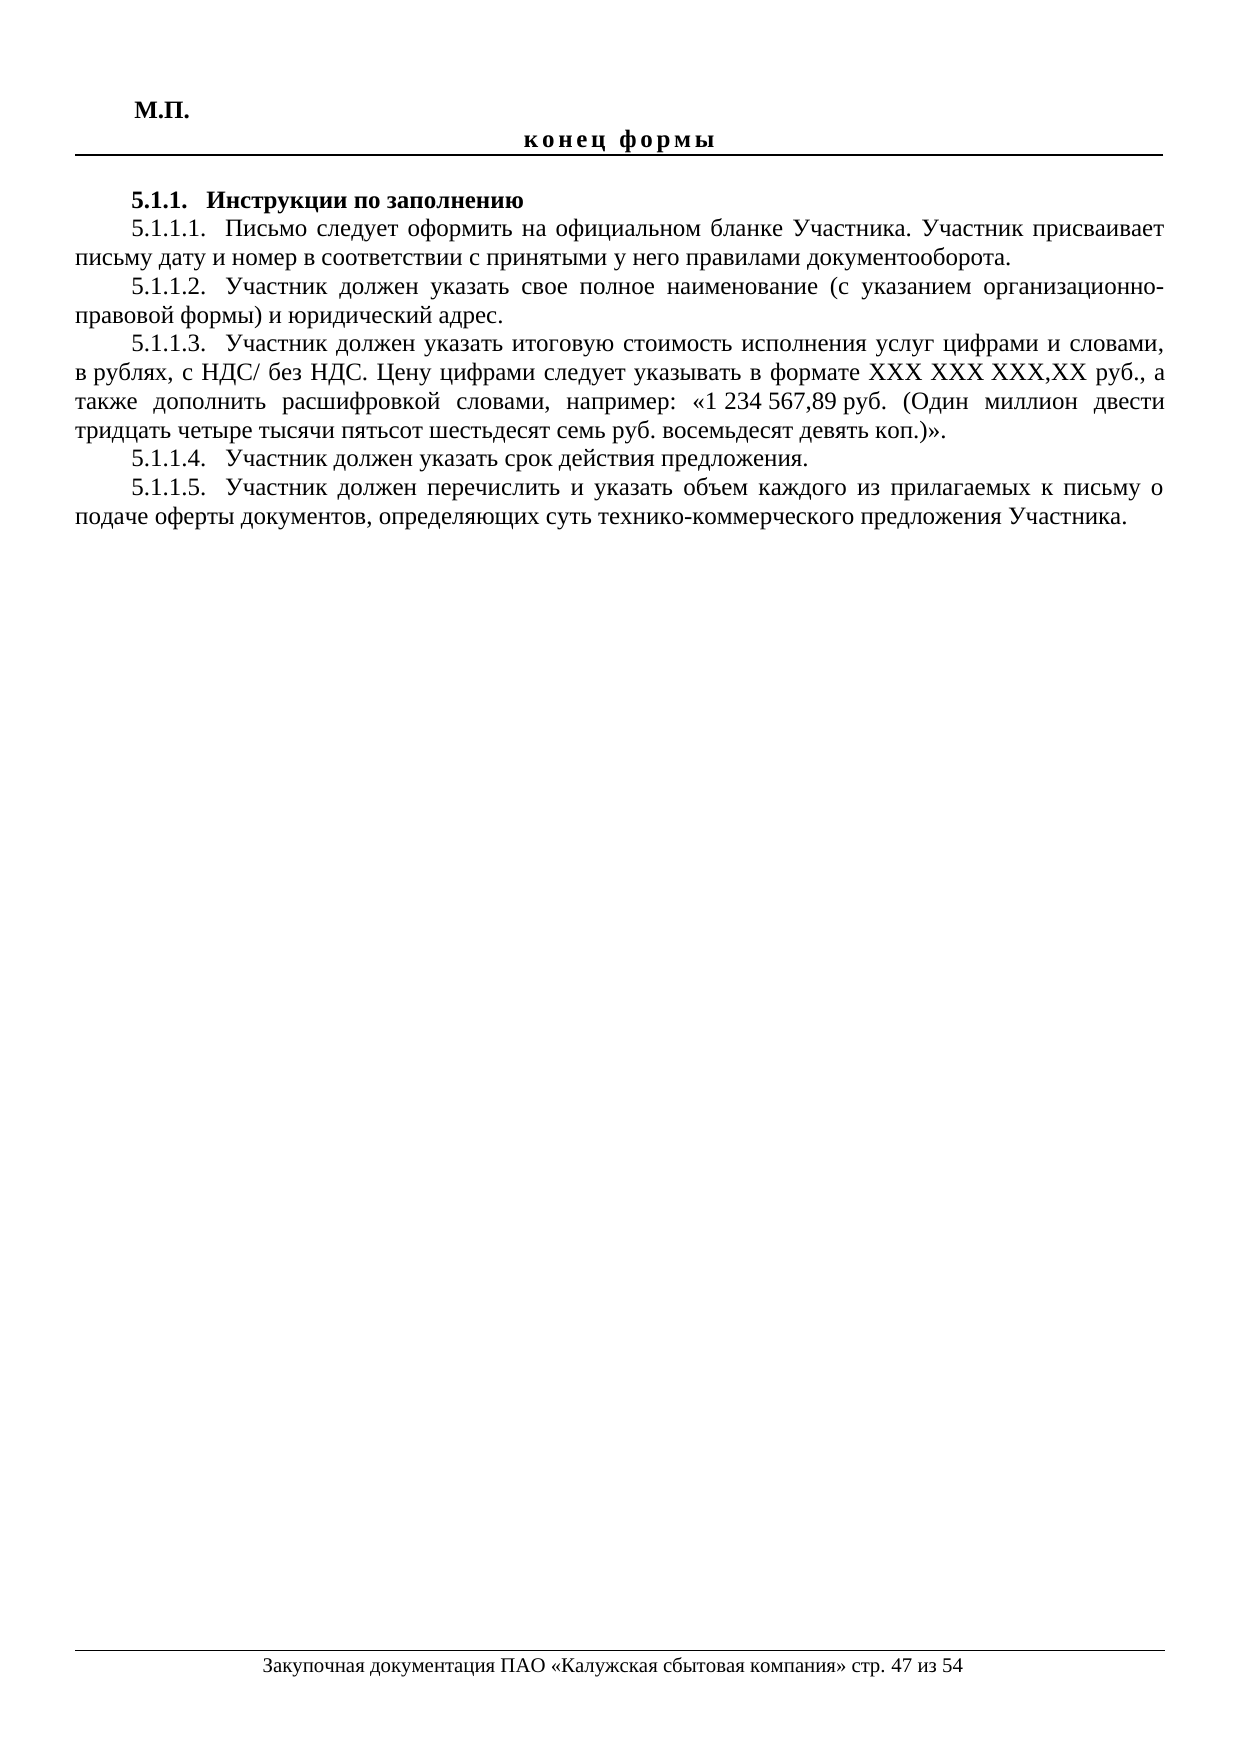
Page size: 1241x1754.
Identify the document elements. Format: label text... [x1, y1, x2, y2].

text М.П. [75, 95, 1165, 124]
list Инструкции по заполнению [131, 185, 1165, 213]
list Участник должен перечислить и указать объем каждого из прилагаемых к письму о подаче оферты документов, определяющих суть технико-коммерческого предложения Участника. [75, 472, 1165, 530]
list Участник должен указать итоговую стоимость исполнения услуг цифрами и словами, в рублях, с НДС/ без НДС. Цену цифрами следует указывать в формате ХХХ ХХХ ХХХ,ХХ руб., а также дополнить расшифровкой словами, например: «1 234 567,89 руб. (Один миллион двести тридцать четыре тысячи пятьсот шестьдесят семь руб. восемьдесят девять коп.)». [75, 328, 1165, 443]
text конец формы [75, 124, 1163, 154]
list Письмо следует оформить на официальном бланке Участника. Участник присваивает письму дату и номер в соответствии с принятыми у него правилами документооборота. [75, 213, 1165, 271]
list Участник должен указать свое полное наименование (с указанием организационно-правовой формы) и юридический адрес. [75, 271, 1165, 328]
list Участник должен указать срок действия предложения. [75, 443, 1165, 472]
